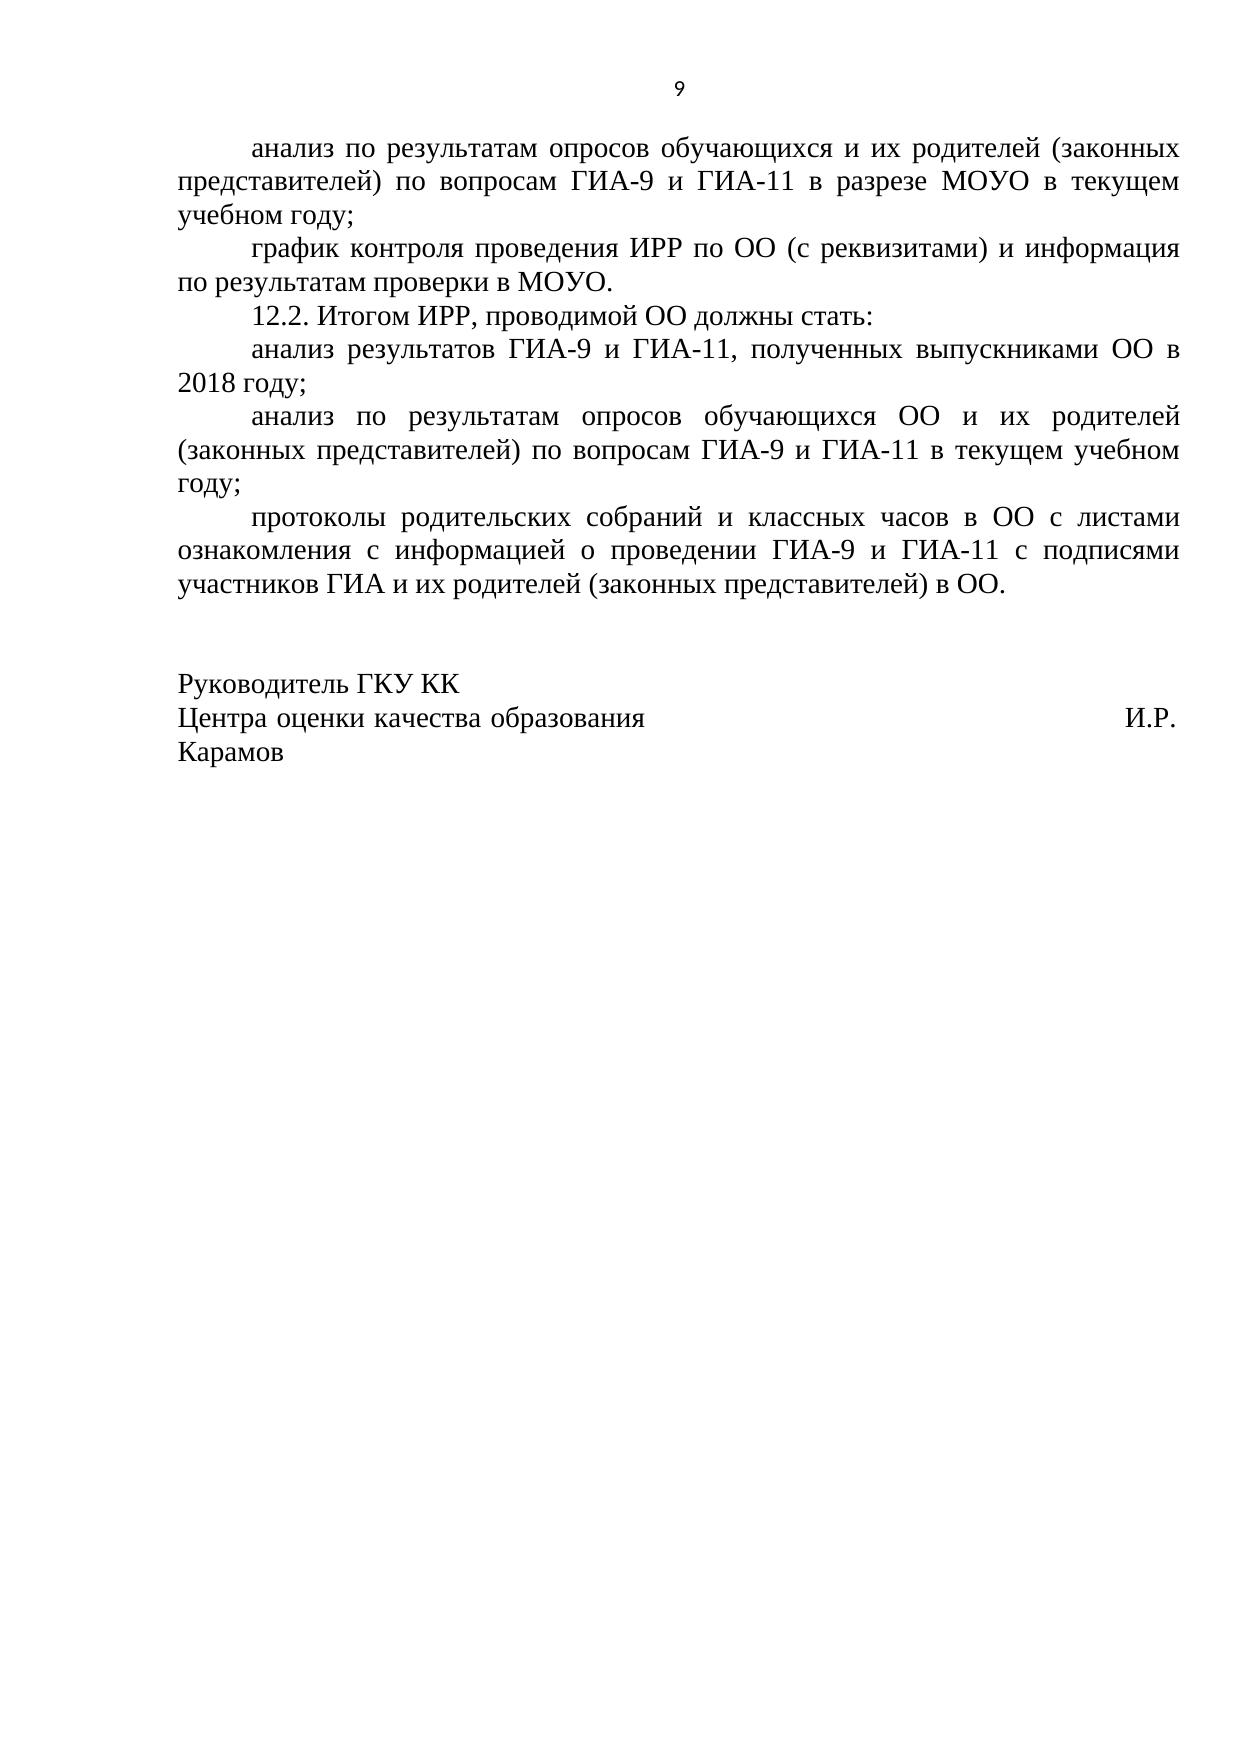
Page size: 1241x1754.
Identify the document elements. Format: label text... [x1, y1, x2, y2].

text 12.2. Итогом ИРР, проводимой ОО должны стать: [177, 298, 1181, 331]
text анализ результатов ГИА-9 и ГИА-11, полученных выпускниками ОО в 2018 году; [177, 331, 1181, 398]
text анализ по результатам опросов обучающихся ОО и их родителей (законных представителей) по вопросам ГИА-9 и ГИА-11 в текущем учебном году; [177, 398, 1181, 499]
text Руководитель ГКУ КК [177, 667, 1181, 700]
text протоколы родительских собраний и классных часов в ОО с листами ознакомления с информацией о проведении ГИА-9 и ГИА-11 с подписями участников ГИА и их родителей (законных представителей) в ОО. [177, 499, 1181, 599]
text анализ по результатам опросов обучающихся и их родителей (законных представителей) по вопросам ГИА-9 и ГИА-11 в разрезе МОУО в текущем учебном году; [177, 130, 1181, 231]
text график контроля проведения ИРР по ОО (с реквизитами) и информация по результатам проверки в МОУО. [177, 231, 1181, 298]
text Центра оценки качества образования И.Р. Карамов [177, 700, 1181, 767]
